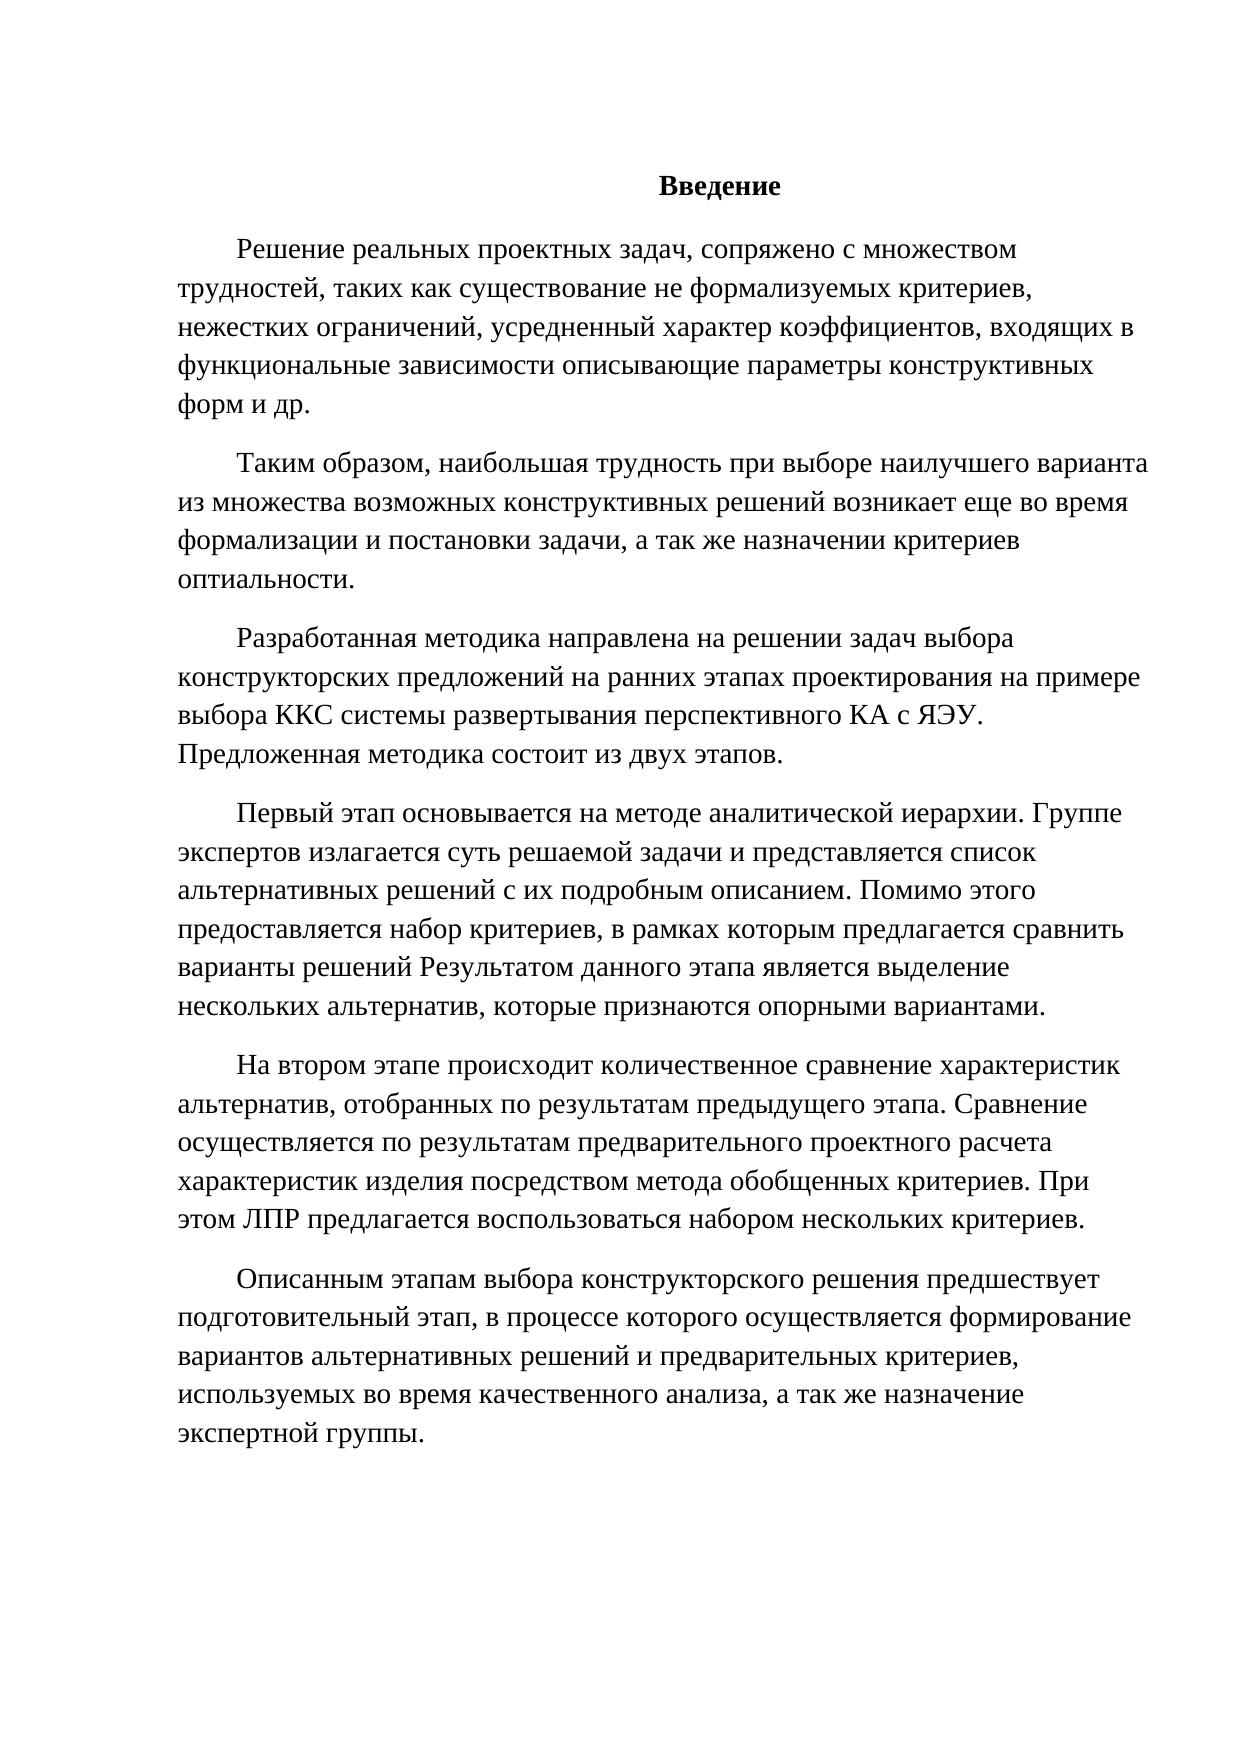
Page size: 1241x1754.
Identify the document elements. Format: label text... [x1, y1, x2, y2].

text Разработанная методика направлена на решении задач выбора конструкторских предложений на ранних этапах проектирования на примере выбора ККС системы развертывания перспективного КА с ЯЭУ. Предложенная методика состоит из двух этапов. [177, 620, 1152, 769]
text На втором этапе происходит количественное сравнение характеристик альтернатив, отобранных по результатам предыдущего этапа. Сравнение осуществляется по результатам предварительного проектного расчета характеристик изделия посредством метода обобщенных критериев. При этом ЛПР предлагается воспользоваться набором нескольких критериев. [177, 1047, 1152, 1235]
text Описанным этапам выбора конструкторского решения предшествует подготовительный этап, в процессе которого осуществляется формирование вариантов альтернативных решений и предварительных критериев, используемых во время качественного анализа, а так же назначение экспертной группы. [177, 1261, 1152, 1448]
text Первый этап основывается на методе аналитической иерархии. Группе экспертов излагается суть решаемой задачи и представляется список альтернативных решений с их подробным описанием. Помимо этого предоставляется набор критериев, в рамках которым предлагается сравнить варианты решений Результатом данного этапа является выделение нескольких альтернатив, которые признаются опорными вариантами. [177, 795, 1152, 1021]
text Решение реальных проектных задач, сопряжено с множеством трудностей, таких как существование не формализуемых критериев, нежестких ограничений, усредненный характер коэффициентов, входящих в функциональные зависимости описывающие параметры конструктивных форм и др. [177, 232, 1152, 419]
text Таким образом, наибольшая трудность при выборе наилучшего варианта из множества возможных конструктивных решений возникает еще во время формализации и постановки задачи, а так же назначении критериев оптиальности. [177, 445, 1152, 594]
subtitle Введение [288, 168, 1152, 202]
